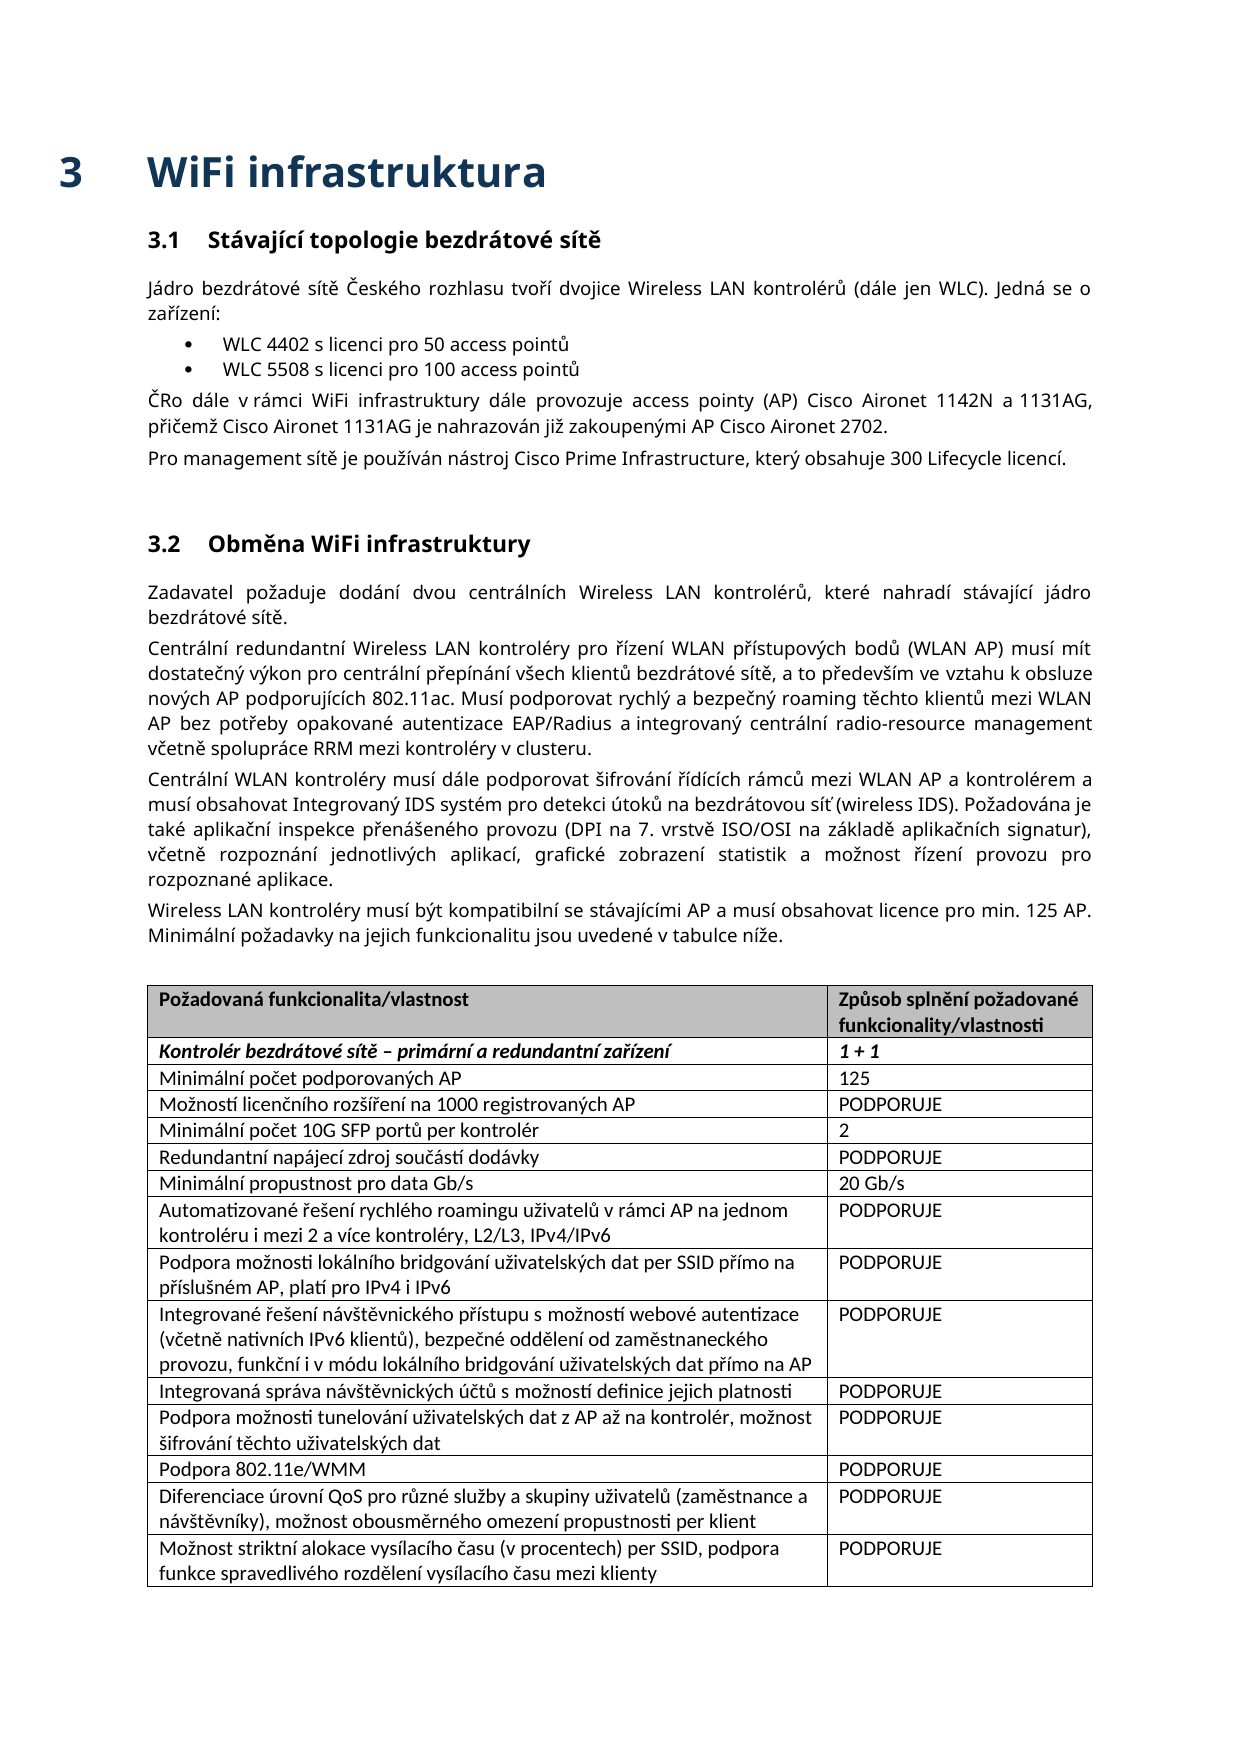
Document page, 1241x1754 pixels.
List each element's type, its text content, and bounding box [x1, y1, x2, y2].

table_cell PODPORUJE [828, 1483, 1092, 1534]
text Centrální redundantní Wireless LAN kontroléry pro řízení WLAN přístupových bodů (WLAN AP) musí mít dostatečný výkon pro centrální přepínání všech klientů bezdrátové sítě, a to především ve vztahu k obsluze nových AP podporujících 802.11ac. Musí podporovat rychlý a bezpečný roaming těchto klientů mezi WLAN AP bez potřeby opakované autentizace EAP/Radius a integrovaný centrální radio-resource management včetně spolupráce RRM mezi kontroléry v clusteru. [148, 635, 1093, 760]
table_cell Diferenciace úrovní QoS pro různé služby a skupiny uživatelů (zaměstnance a návštěvníky), možnost obousměrného omezení propustnosti per klient [148, 1483, 827, 1534]
table_cell PODPORUJE [828, 1378, 1092, 1403]
table_cell Minimální počet podporovaných AP [148, 1065, 827, 1090]
list WLC 5508 s licenci pro 100 access pointů [185, 356, 1093, 381]
table_cell PODPORUJE [828, 1144, 1092, 1169]
subtitle WiFi infrastruktura [59, 148, 1093, 198]
text Centrální WLAN kontroléry musí dále podporovat šifrování řídících rámců mezi WLAN AP a kontrolérem a musí obsahovat Integrovaný IDS systém pro detekci útoků na bezdrátovou síť (wireless IDS). Požadována je také aplikační inspekce přenášeného provozu (DPI na 7. vrstvě ISO/OSI na základě aplikačních signatur), včetně rozpoznání jednotlivých aplikací, grafické zobrazení statistik a možnost řízení provozu pro rozpoznané aplikace. [148, 767, 1093, 892]
table_cell Integrovaná správa návštěvnických účtů s možností definice jejich platnosti [148, 1378, 827, 1403]
table_cell Automatizované řešení rychlého roamingu uživatelů v rámci AP na jednom kontroléru i mezi 2 a více kontroléry, L2/L3, IPv4/IPv6 [148, 1197, 827, 1248]
table_cell PODPORUJE [828, 1535, 1092, 1586]
table_cell PODPORUJE [828, 1301, 1092, 1377]
text ČRo dále v rámci WiFi infrastruktury dále provozuje access pointy (AP) Cisco Aironet 1142N a 1131AG, přičemž Cisco Aironet 1131AG je nahrazován již zakoupenými AP Cisco Aironet 2702. [148, 388, 1093, 439]
table_cell PODPORUJE [828, 1091, 1092, 1117]
table_cell PODPORUJE [828, 1197, 1092, 1248]
table_cell Podpora 802.11e/WMM [148, 1456, 827, 1482]
table_cell 20 Gb/s [828, 1171, 1092, 1196]
text Wireless LAN kontroléry musí být kompatibilní se stávajícími AP a musí obsahovat licence pro min. 125 AP. Minimální požadavky na jejich funkcionalitu jsou uvedené v tabulce níže. [148, 898, 1093, 948]
table_cell 125 [828, 1065, 1092, 1090]
table_cell PODPORUJE [828, 1249, 1092, 1300]
table_cell Možnost striktní alokace vysílacího času (v procentech) per SSID, podpora funkce spravedlivého rozdělení vysílacího času mezi klienty [148, 1535, 827, 1586]
table_cell Kontrolér bezdrátové sítě – primární a redundantní zařízení [148, 1038, 827, 1064]
table_header Způsob splnění požadované funkcionality/vlastnosti [828, 986, 1092, 1037]
table_cell Integrované řešení návštěvnického přístupu s možností webové autentizace (včetně nativních IPv6 klientů), bezpečné oddělení od zaměstnaneckého provozu, funkční i v módu lokálního bridgování uživatelských dat přímo na AP [148, 1301, 827, 1377]
table_cell PODPORUJE [828, 1405, 1092, 1455]
table_cell Minimální propustnost pro data Gb/s [148, 1171, 827, 1196]
subtitle Stávající topologie bezdrátové sítě [148, 227, 1093, 254]
subtitle Obměna WiFi infrastruktury [148, 531, 1093, 558]
text Pro management sítě je používán nástroj Cisco Prime Infrastructure, který obsahuje 300 Lifecycle licencí. [148, 445, 1093, 470]
table_cell PODPORUJE [828, 1456, 1092, 1482]
table_cell Minimální počet 10G SFP portů per kontrolér [148, 1118, 827, 1143]
table_cell Podpora možnosti lokálního bridgování uživatelských dat per SSID přímo na příslušném AP, platí pro IPv4 i IPv6 [148, 1249, 827, 1300]
table_header Požadovaná funkcionalita/vlastnost [148, 986, 827, 1037]
table_cell Redundantní napájecí zdroj součástí dodávky [148, 1144, 827, 1169]
list WLC 4402 s licenci pro 50 access pointů [185, 331, 1093, 356]
table_cell 2 [828, 1118, 1092, 1143]
table_cell 1 + 1 [828, 1038, 1092, 1064]
text Jádro bezdrátové sítě Českého rozhlasu tvoří dvojice Wireless LAN kontrolérů (dále jen WLC). Jedná se o zařízení: [148, 275, 1093, 325]
table_cell Podpora možnosti tunelování uživatelských dat z AP až na kontrolér, možnost šifrování těchto uživatelských dat [148, 1405, 827, 1455]
table_cell Možností licenčního rozšíření na 1000 registrovaných AP [148, 1091, 827, 1117]
text Zadavatel požaduje dodání dvou centrálních Wireless LAN kontrolérů, které nahradí stávající jádro bezdrátové sítě. [148, 579, 1093, 629]
